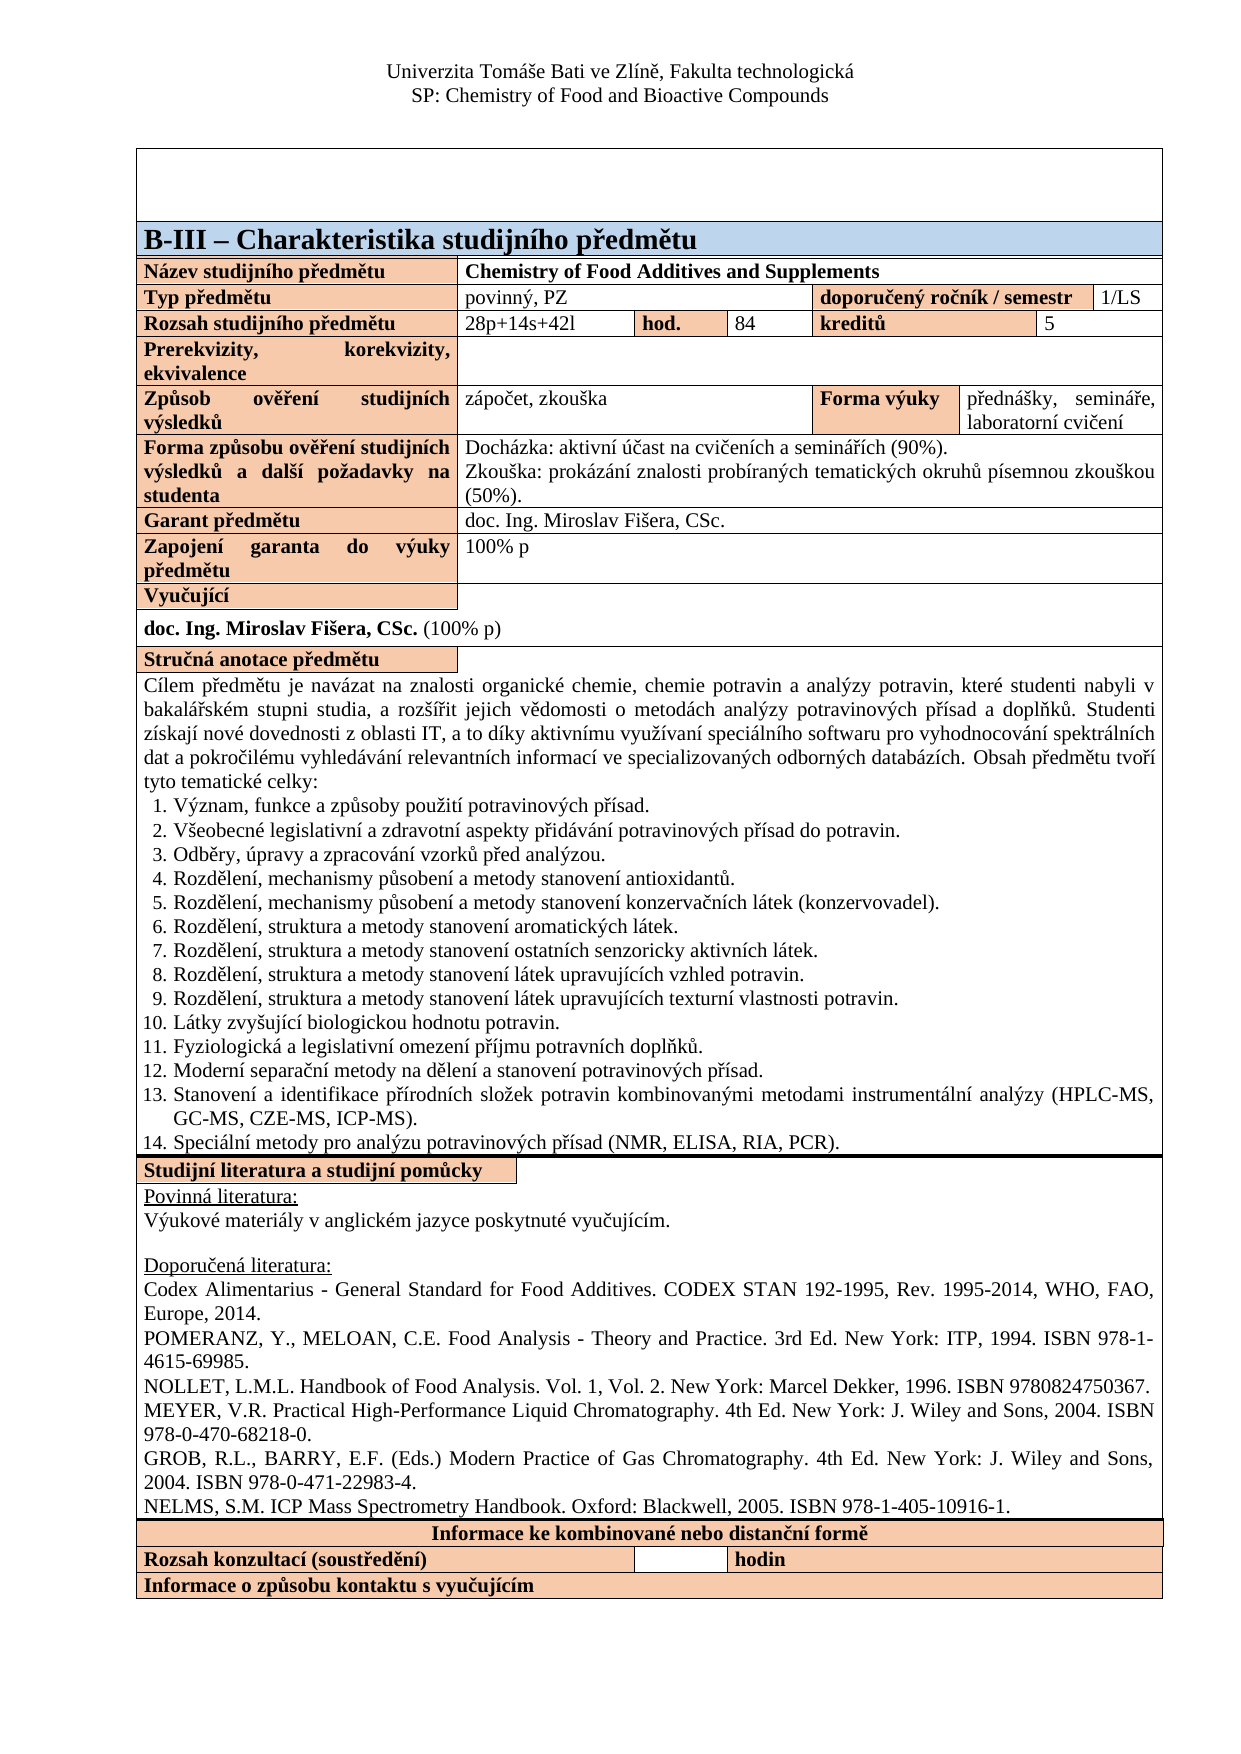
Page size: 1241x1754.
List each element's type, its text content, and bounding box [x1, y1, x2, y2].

table_cell Způsob ověření studijních výsledků [137, 386, 457, 434]
table_cell přednášky, semináře, laboratorní cvičení [960, 386, 1162, 434]
table_cell zápočet, zkouška [458, 386, 812, 434]
table_cell 1/LS [1094, 285, 1162, 309]
table_cell 5 [1037, 311, 1162, 336]
table_cell Docházka: aktivní účast na cvičeních a seminářích (90%). Zkouška: prokázání znalosti probíraných tematických okruhů písemnou zkouškou (50%). [458, 435, 1162, 507]
table_cell 84 [728, 311, 812, 336]
table_cell Rozsah konzultací (soustředění) [137, 1547, 634, 1572]
table_cell hodin [728, 1547, 1162, 1572]
table_cell Typ předmětu [137, 285, 457, 309]
table_cell 28p+14s+42l [458, 311, 634, 336]
table_cell doporučený ročník / semestr [813, 285, 1093, 309]
table_cell Forma výuky [813, 386, 959, 434]
table_cell [458, 584, 1162, 608]
table_cell Informace o způsobu kontaktu s vyučujícím [137, 1573, 1162, 1598]
table_cell Rozsah studijního předmětu [137, 311, 457, 336]
table_cell 100% p [458, 534, 1162, 582]
table_cell [137, 149, 1162, 221]
table_cell Forma způsobu ověření studijních výsledků a další požadavky na studenta [137, 435, 457, 507]
table_cell Studijní literatura a studijní pomůcky [137, 1158, 516, 1182]
table_cell Stručná anotace předmětu [137, 647, 457, 672]
table_cell Povinná literatura: Výukové materiály v anglickém jazyce poskytnuté vyučujícím. Doporučená literatura: Codex Alimentarius - General Standard for Food Additives. CODEX STAN 192-1995, Rev. 1995-2014, WHO, FAO, Europe, 2014. POMERANZ, Y., MELOAN, C.E. Food Analysis - Theory and Practice. 3rd Ed. New York: ITP, 1994. ISBN 978-1-4615-69985. NOLLET, L.M.L. Handbook of Food Analysis. Vol. 1, Vol. 2. New York: Marcel Dekker, 1996. ISBN 9780824750367. MEYER, V.R. Practical High-Performance Liquid Chromatography. 4th Ed. New York: J. Wiley and Sons, 2004. ISBN 978-0-470-68218-0. GROB, R.L., BARRY, E.F. (Eds.) Modern Practice of Gas Chromatography. 4th Ed. New York: J. Wiley and Sons, 2004. ISBN 978-0-471-22983-4. NELMS, S.M. ICP Mass Spectrometry Handbook. Oxford: Blackwell, 2005. ISBN 978-1-405-10916-1. [137, 1183, 1162, 1518]
table_cell [635, 1547, 727, 1572]
table_cell hod. [635, 311, 727, 336]
table_cell Zapojení garanta do výuky předmětu [137, 534, 457, 582]
table_cell doc. Ing. Miroslav Fišera, CSc. [458, 508, 1162, 533]
table_cell Garant předmětu [137, 508, 457, 533]
table_cell [458, 647, 1162, 672]
table_cell Chemistry of Food Additives and Supplements [458, 259, 1162, 283]
table_cell B-III – Charakteristika studijního předmětu [137, 222, 1162, 255]
table_cell Název studijního předmětu [137, 259, 457, 283]
table_cell [458, 337, 1162, 385]
table_cell Cílem předmětu je navázat na znalosti organické chemie, chemie potravin a analýzy potravin, které studenti nabyli v bakalářském stupni studia, a rozšířit jejich vědomosti o metodách analýzy potravinových přísad a doplňků. Studenti získají nové dovednosti z oblasti IT, a to díky aktivnímu využívaní speciálního softwaru pro vyhodnocování spektrálních dat a pokročilému vyhledávání relevantních informací ve specializovaných odborných databázích. Obsah předmětu tvoří tyto tematické celky: Význam, funkce a způsoby použití potravinových přísad. Všeobecné legislativní a zdravotní aspekty přidávání potravinových přísad do potravin. Odběry, úpravy a zpracování vzorků před analýzou. Rozdělení, mechanismy působení a metody stanovení antioxidantů. Rozdělení, mechanismy působení a metody stanovení konzervačních látek (konzervovadel). Rozdělení, struktura a metody stanovení aromatických látek. Rozdělení, struktura a metody stanovení ostatních senzoricky aktivních látek. Rozdělení, struktura a metody stanovení látek upravujících vzhled potravin. Rozdělení, struktura a metody stanovení látek upravujících texturní vlastnosti potravin. Látky zvyšující biologickou hodnotu potravin. Fyziologická a legislativní omezení příjmu potravních doplňků. Moderní separační metody na dělení a stanovení potravinových přísad. Stanovení a identifikace přírodních složek potravin kombinovanými metodami instrumentální analýzy (HPLC-MS, GC-MS, CZE-MS, ICP-MS). Speciální metody pro analýzu potravinových přísad (NMR, ELISA, RIA, PCR). [137, 672, 1162, 1154]
table_cell Prerekvizity, korekvizity, ekvivalence [137, 337, 457, 385]
table_cell kreditů [813, 311, 1036, 336]
table_cell Informace ke kombinované nebo distanční formě [137, 1521, 1163, 1546]
table_cell povinný, PZ [458, 285, 812, 309]
table_cell [517, 1158, 1162, 1182]
table_cell Vyučující [137, 584, 457, 608]
table_cell doc. Ing. Miroslav Fišera, CSc. (100% p) [137, 609, 1162, 646]
